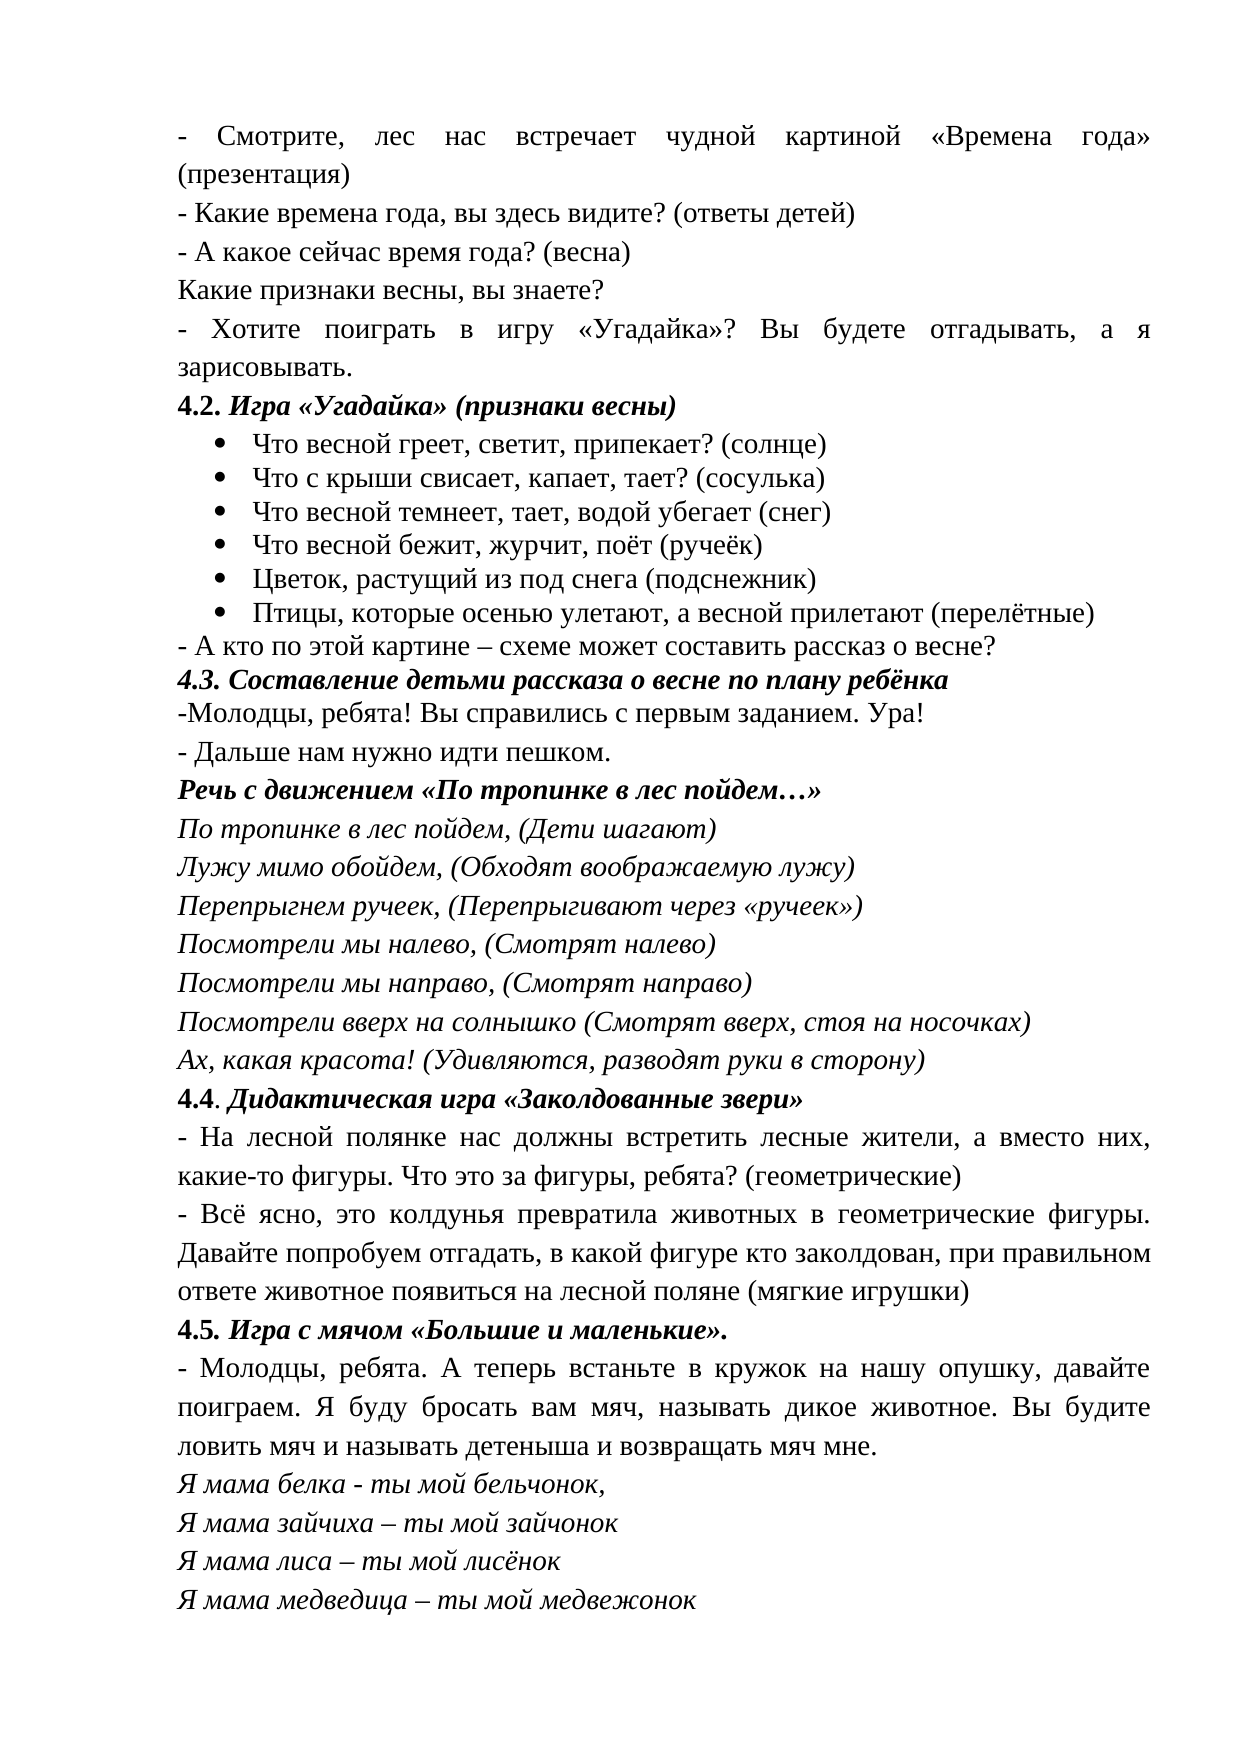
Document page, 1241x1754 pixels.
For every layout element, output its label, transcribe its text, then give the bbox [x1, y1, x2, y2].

text - Всё ясно, это колдунья превратила животных в геометрические фигуры. Давайте попробуем отгадать, в какой фигуре кто заколдован, при правильном ответе животное появиться на лесной поляне (мягкие игрушки) [177, 1196, 1152, 1307]
text Какие признаки весны, вы знаете? [177, 272, 1152, 306]
text 4.2. Игра «Угадайка» (признаки весны) [177, 388, 1152, 421]
text Посмотрели мы направо, (Смотрят направо) [177, 965, 1152, 999]
list Птицы, которые осенью улетают, а весной прилетают (перелётные) [215, 595, 1152, 628]
list Что весной греет, светит, припекает? (солнце) [215, 426, 1152, 460]
text Я мама белка - ты мой бельчонок, [177, 1466, 1152, 1500]
text Я мама зайчиха – ты мой зайчонок [177, 1505, 1152, 1538]
text По тропинке в лес пойдем, (Дети шагают) [177, 811, 1152, 844]
text Лужу мимо обойдем, (Обходят воображаемую лужу) [177, 849, 1152, 883]
text -Молодцы, ребята! Вы справились с первым заданием. Ура! [177, 695, 1152, 729]
text - А какое сейчас время года? (весна) [177, 234, 1152, 267]
text Ах, какая красота! (Удивляются, разводят руки в сторону) [177, 1042, 1152, 1076]
text - Смотрите, лес нас встречает чудной картиной «Времена года» (презентация) [177, 118, 1152, 190]
list Что весной темнеет, тает, водой убегает (снег) [215, 494, 1152, 527]
text Речь с движением «По тропинке в лес пойдем…» [177, 772, 1152, 806]
text - Какие времена года, вы здесь видите? (ответы детей) [177, 195, 1152, 229]
text 4.5. Игра с мячом «Большие и маленькие». [177, 1312, 1152, 1346]
list Что с крыши свисает, капает, тает? (сосулька) [215, 460, 1152, 494]
text - На лесной полянке нас должны встретить лесные жители, а вместо них, какие-то фигуры. Что это за фигуры, ребята? (геометрические) [177, 1119, 1152, 1191]
text 4.4. Дидактическая игра «Заколдованные звери» [177, 1081, 1152, 1114]
list Что весной бежит, журчит, поёт (ручеёк) [215, 527, 1152, 561]
text - Дальше нам нужно идти пешком. [177, 734, 1152, 767]
text Я мама медведица – ты мой медвежонок [177, 1582, 1152, 1615]
text - А кто по этой картине – схеме может составить рассказ о весне? [177, 628, 1152, 662]
text Перепрыгнем ручеек, (Перепрыгивают через «ручеек») [177, 888, 1152, 922]
text Посмотрели вверх на солнышко (Смотрят вверх, стоя на носочках) [177, 1004, 1152, 1037]
text 4.3. Составление детьми рассказа о весне по плану ребёнка [177, 662, 1152, 695]
text - Молодцы, ребята. А теперь встаньте в кружок на нашу опушку, давайте поиграем. Я буду бросать вам мяч, называть дикое животное. Вы будите ловить мяч и называть детеныша и возвращать мяч мне. [177, 1351, 1152, 1461]
text Я мама лиса – ты мой лисёнок [177, 1543, 1152, 1577]
text - Хотите поиграть в игру «Угадайка»? Вы будете отгадывать, а я зарисовывать. [177, 311, 1152, 383]
list Цветок, растущий из под снега (подснежник) [215, 561, 1152, 595]
text Посмотрели мы налево, (Смотрят налево) [177, 927, 1152, 960]
